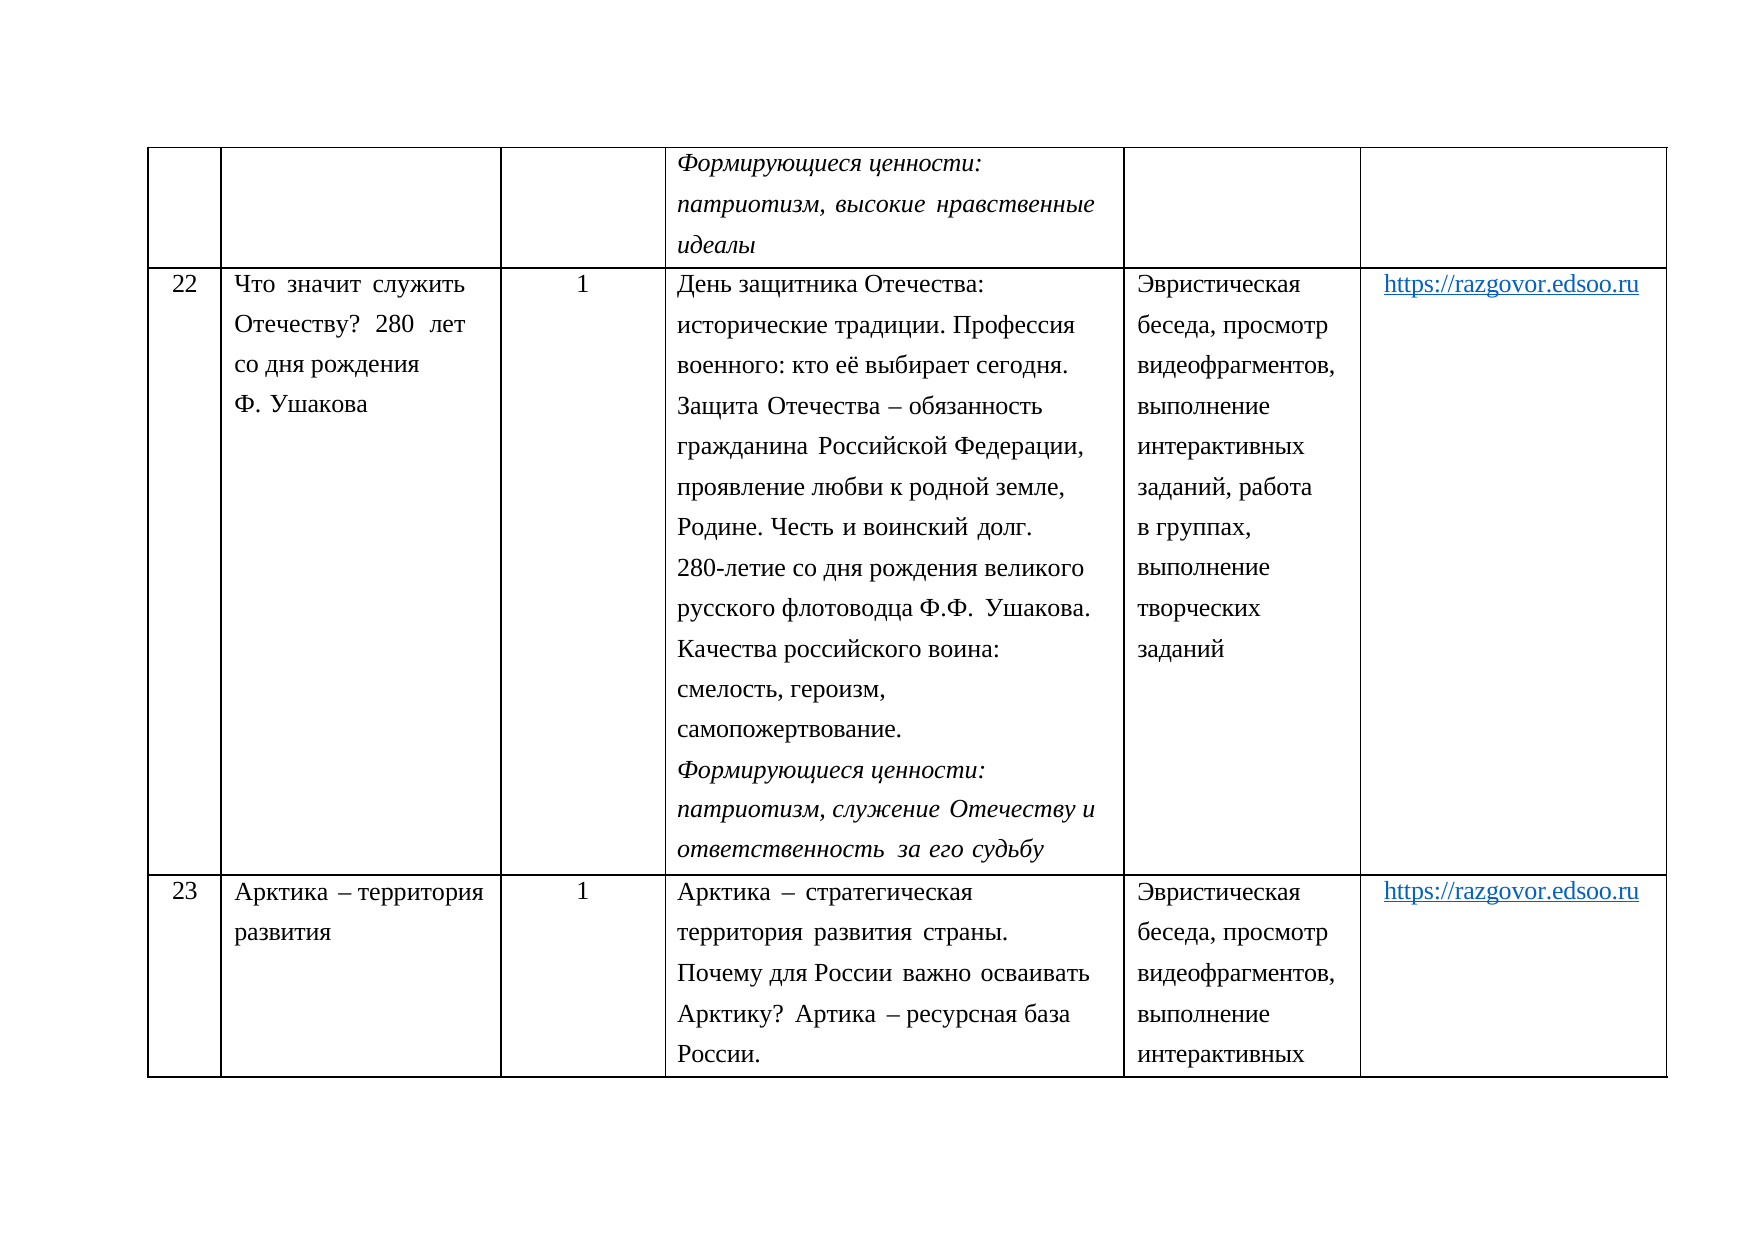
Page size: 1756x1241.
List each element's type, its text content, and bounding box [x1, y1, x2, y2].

table_header Формирующиеся ценности: патриотизм, высокие нравственные идеалы [666, 148, 1123, 267]
table_header [222, 148, 500, 267]
table_cell День защитника Отечества: исторические традиции. Профессия военного: кто её выбирает сегодня. Защита Отечества – обязанность гражданина Российской Федерации, проявление любви к родной земле, Родине. Честь и воинский долг. 280-летие со дня рождения великого русского флотоводца Ф.Ф. Ушакова. Качества российского воина: смелость, героизм, самопожертвование. Формирующиеся ценности: патриотизм, служение Отечеству и ответственность за его судьбу [666, 269, 1123, 874]
table_cell 1 [502, 269, 665, 874]
table_cell 23 [149, 876, 220, 1076]
table_header [149, 148, 220, 267]
table_header [1125, 148, 1360, 267]
table_header [502, 148, 665, 267]
table_header [1361, 148, 1666, 267]
table_cell 1 [502, 876, 665, 1076]
table_cell 22 [149, 269, 220, 874]
table_cell Арктика – территория развития [222, 876, 500, 1076]
table_cell Эвристическая беседа, просмотр видеофрагментов, выполнение интерактивных [1125, 876, 1360, 1076]
table_cell Арктика – стратегическая территория развития страны. Почему для России важно осваивать Арктику? Артика – ресурсная база России. [666, 876, 1123, 1076]
table_cell https://razgovor.edsoo.ru [1361, 876, 1666, 1076]
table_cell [1125, 269, 1360, 874]
table_cell https://razgovor.edsoo.ru [1361, 269, 1666, 874]
table_cell Что значит служить Отечеству? 280 лет со дня рождения Ф. Ушакова [222, 269, 500, 874]
